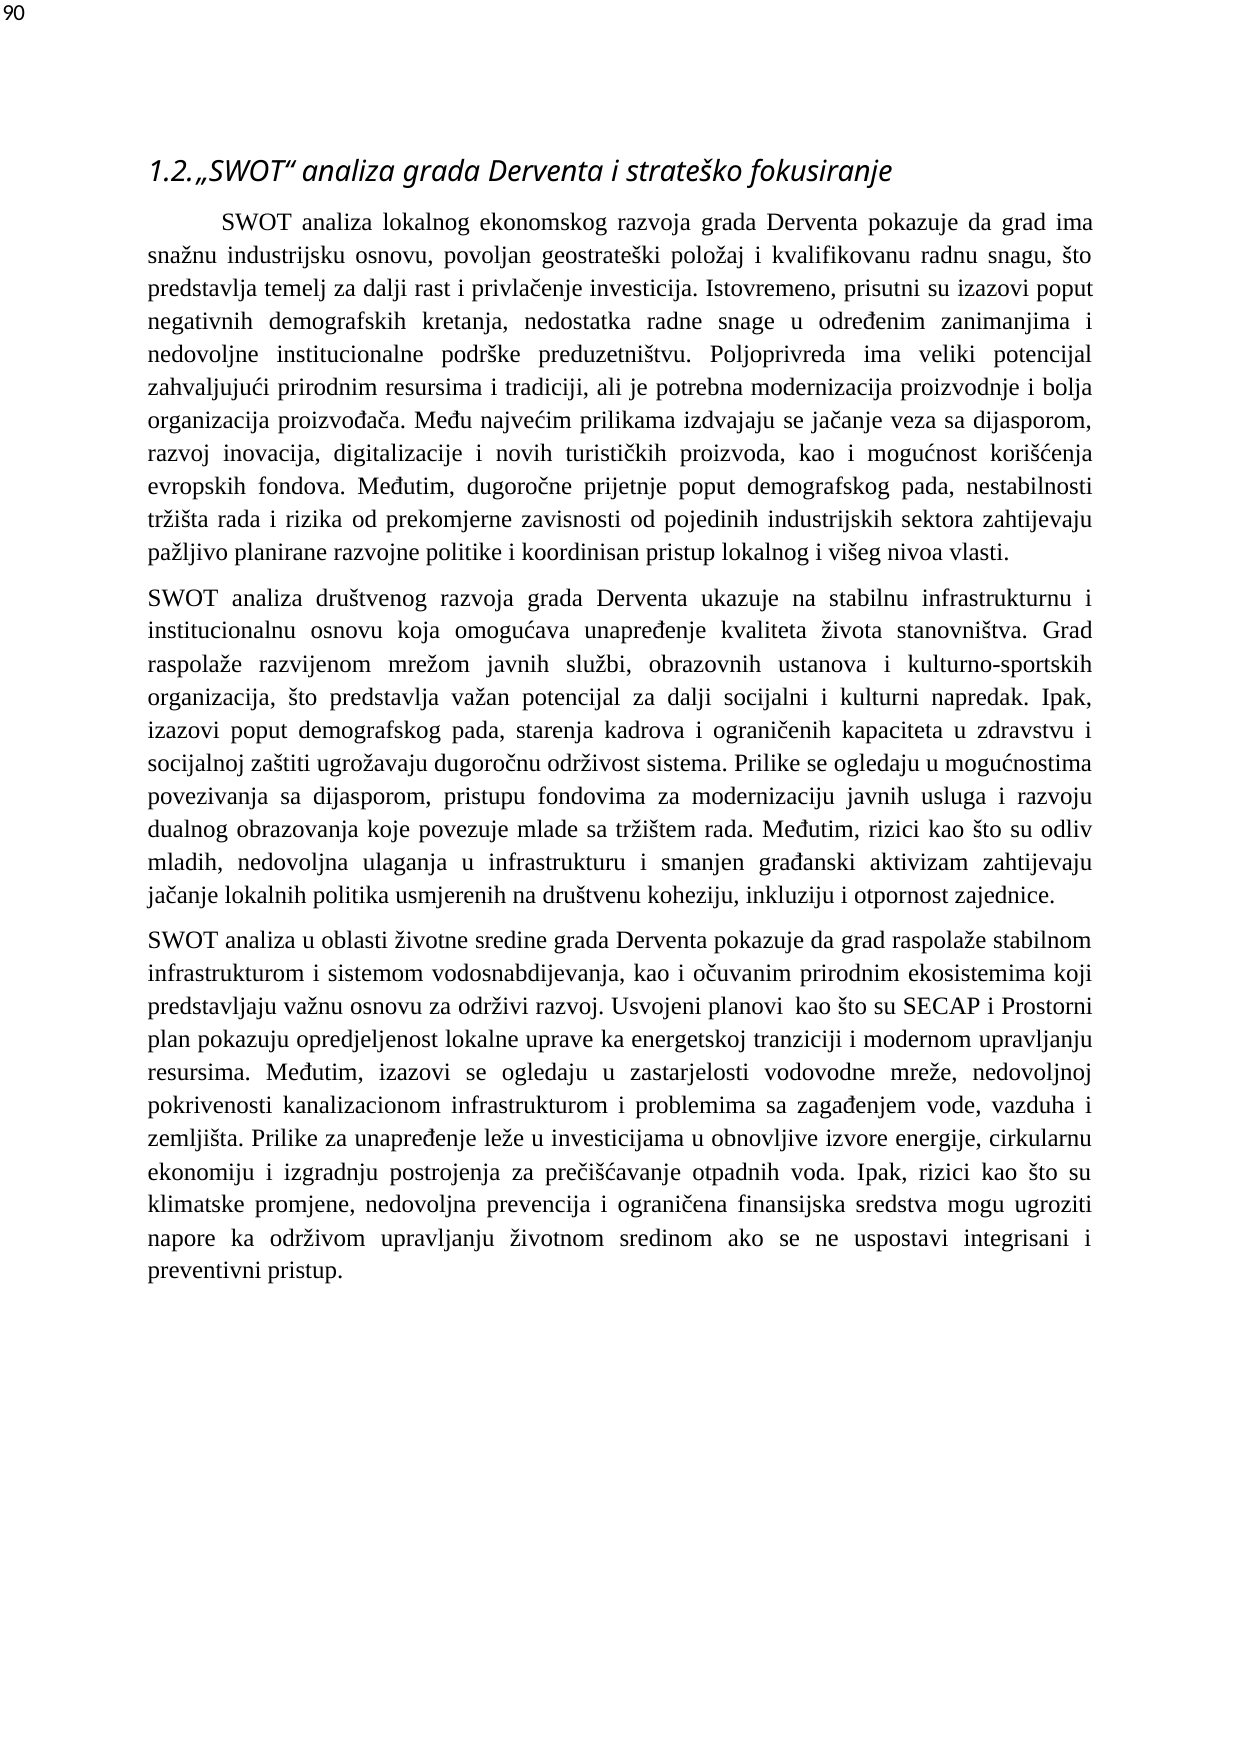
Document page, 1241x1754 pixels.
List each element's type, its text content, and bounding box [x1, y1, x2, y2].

text SWOT analiza lokalnog ekonomskog razvoja grada Derventa pokazuje da grad ima snažnu industrijsku osnovu, povoljan geostrateški položaj i kvalifikovanu radnu snagu, što predstavlja temelj za dalji rast i privlačenje investicija. Istovremeno, prisutni su izazovi poput negativnih demografskih kretanja, nedostatka radne snage u određenim zanimanjima i nedovoljne institucionalne podrške preduzetništvu. Poljoprivreda ima veliki potencijal zahvaljujući prirodnim resursima i tradiciji, ali je potrebna modernizacija proizvodnje i bolja organizacija proizvođača. Među najvećim prilikama izdvajaju se jačanje veza sa dijasporom, razvoj inovacija, digitalizacije i novih turističkih proizvoda, kao i mogućnost korišćenja evropskih fondova. Međutim, dugoročne prijetnje poput demografskog pada, nestabilnosti tržišta rada i rizika od prekomjerne zavisnosti od pojedinih industrijskih sektora zahtijevaju pažljivo planirane razvojne politike i koordinisan pristup lokalnog i višeg nivoa vlasti. [147, 207, 1093, 566]
text SWOT analiza u oblasti životne sredine grada Derventa pokazuje da grad raspolaže stabilnom infrastrukturom i sistemom vodosnabdijevanja, kao i očuvanim prirodnim ekosistemima koji predstavljaju važnu osnovu za održivi razvoj. Usvojeni planovi kao što su SECAP i Prostorni plan pokazuju opredjeljenost lokalne uprave ka energetskoj tranziciji i modernom upravljanju resursima. Međutim, izazovi se ogledaju u zastarjelosti vodovodne mreže, nedovoljnoj pokrivenosti kanalizacionom infrastrukturom i problemima sa zagađenjem vode, vazduha i zemljišta. Prilike za unapređenje leže u investicijama u obnovljive izvore energije, cirkularnu ekonomiju i izgradnju postrojenja za prečišćavanje otpadnih voda. Ipak, rizici kao što su klimatske promjene, nedovoljna prevencija i ograničena finansijska sredstva mogu ugroziti napore ka održivom upravljanju životnom sredinom ako se ne uspostavi integrisani i preventivni pristup. [147, 925, 1093, 1284]
text SWOT analiza društvenog razvoja grada Derventa ukazuje na stabilnu infrastrukturnu i institucionalnu osnovu koja omogućava unapređenje kvaliteta života stanovništva. Grad raspolaže razvijenom mrežom javnih službi, obrazovnih ustanova i kulturno-sportskih organizacija, što predstavlja važan potencijal za dalji socijalni i kulturni napredak. Ipak, izazovi poput demografskog pada, starenja kadrova i ograničenih kapaciteta u zdravstvu i socijalnoj zaštiti ugrožavaju dugoročnu održivost sistema. Prilike se ogledaju u mogućnostima povezivanja sa dijasporom, pristupu fondovima za modernizaciju javnih usluga i razvoju dualnog obrazovanja koje povezuje mlade sa tržištem rada. Međutim, rizici kao što su odliv mladih, nedovoljna ulaganja u infrastrukturu i smanjen građanski aktivizam zahtijevaju jačanje lokalnih politika usmjerenih na društvenu koheziju, inkluziju i otpornost zajednice. [147, 583, 1093, 908]
subtitle „SWOT“ analiza grada Derventa i strateško fokusiranje [147, 150, 1181, 189]
